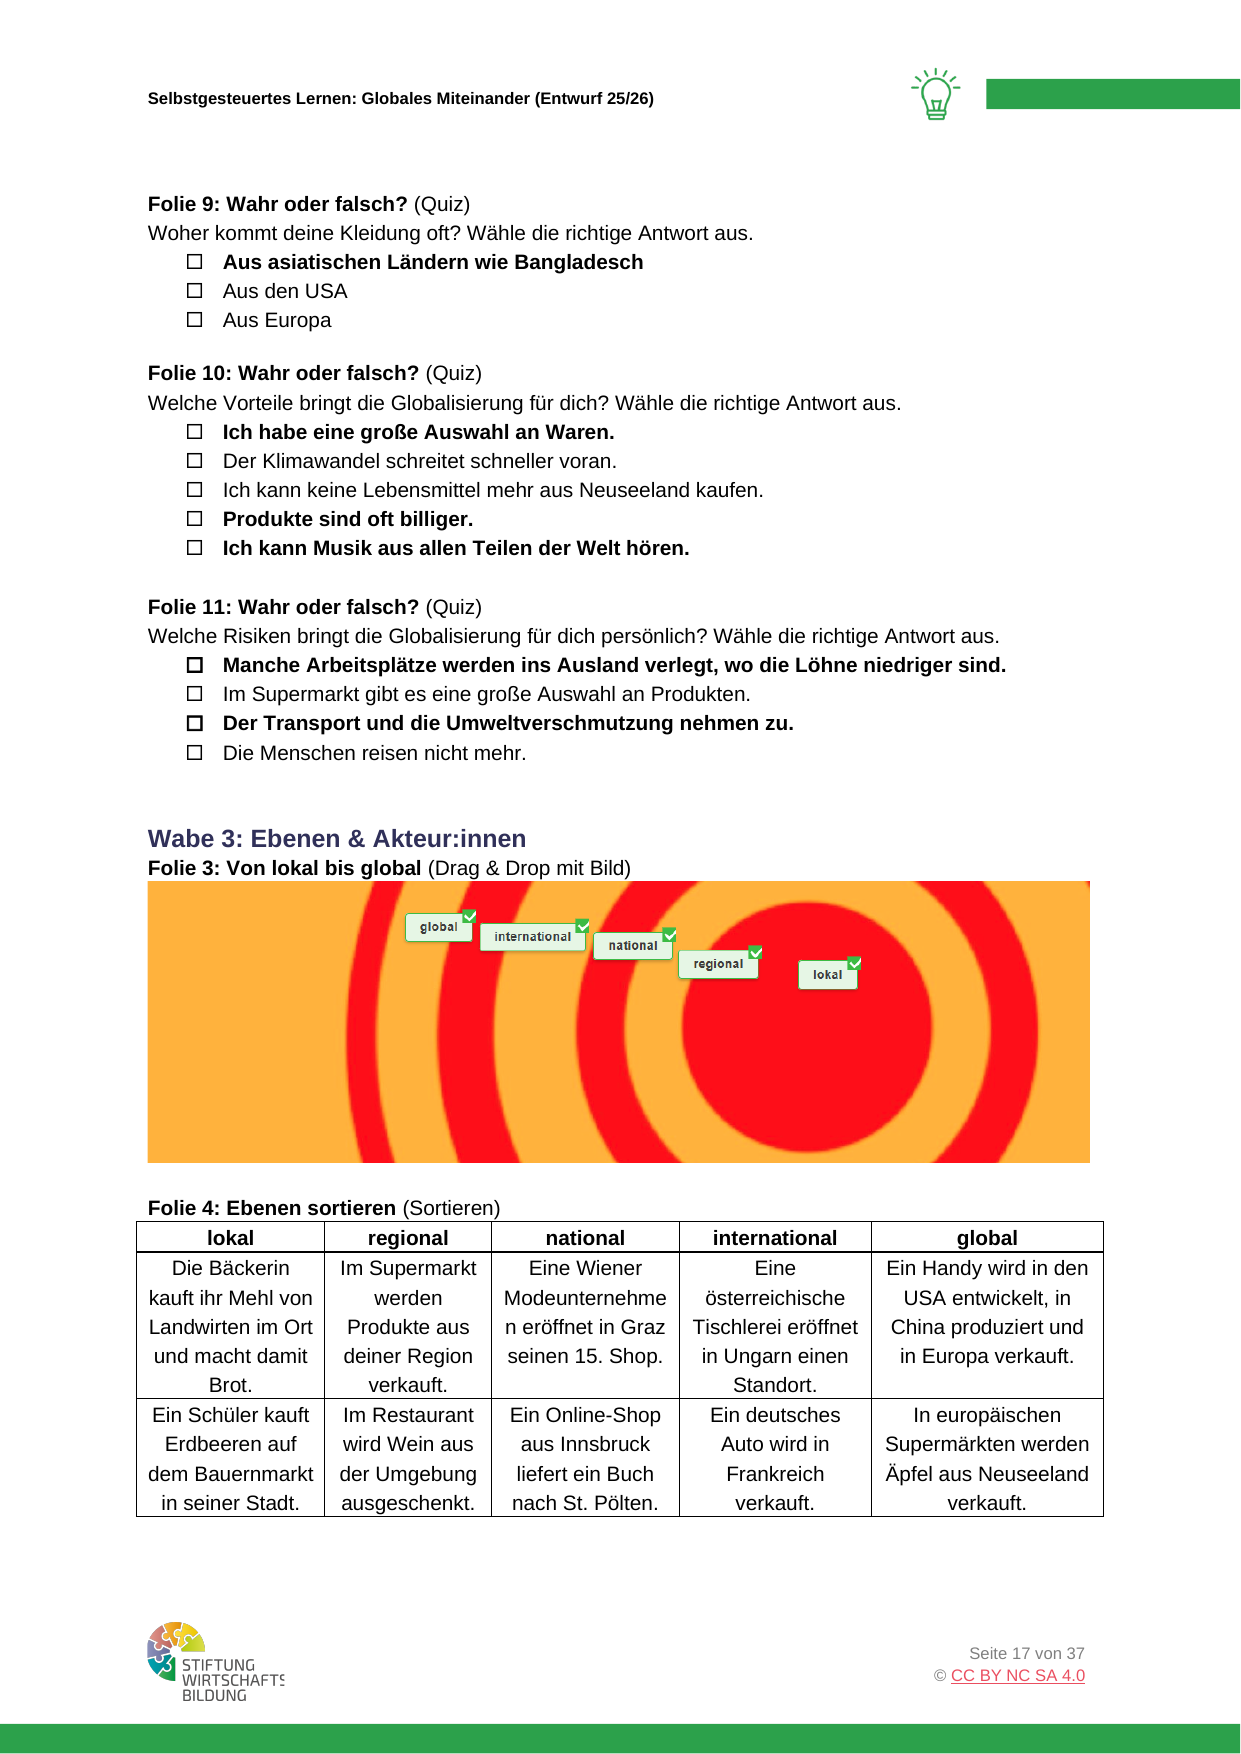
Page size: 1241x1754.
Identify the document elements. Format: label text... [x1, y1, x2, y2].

table_cell Im Restaurant wird Wein aus der Umgebung ausgeschenkt. [325, 1399, 491, 1516]
table_cell Eine österreichische Tischlerei eröffnet in Ungarn einen Standort. [680, 1253, 871, 1398]
table_cell Ein deutsches Auto wird in Frankreich verkauft. [680, 1399, 871, 1516]
list Der Transport und die Umweltverschmutzung nehmen zu. [185, 707, 1093, 737]
list Die Menschen reisen nicht mehr. [185, 737, 1093, 766]
list Aus asiatischen Ländern wie Bangladesch [185, 246, 1093, 275]
list Der Klimawandel schreitet schneller voran. [185, 445, 1093, 474]
text Folie 10: Wahr oder falsch? (Quiz) [148, 357, 1093, 387]
text Welche Vorteile bringt die Globalisierung für dich? Wähle die richtige Antwort aus. [148, 387, 1093, 416]
text Folie 4: Ebenen sortieren (Sortieren) [148, 1192, 1093, 1221]
list Ich kann Musik aus allen Teilen der Welt hören. [185, 532, 1093, 562]
list Aus Europa [185, 304, 1093, 333]
list Produkte sind oft billiger. [185, 503, 1093, 532]
table_cell Die Bäckerin kauft ihr Mehl von Landwirten im Ort und macht damit Brot. [137, 1253, 324, 1398]
list Ich kann keine Lebensmittel mehr aus Neuseeland kaufen. [185, 474, 1093, 503]
picture [146, 1622, 285, 1702]
text Folie 11: Wahr oder falsch? (Quiz) [148, 591, 1093, 620]
table_header international [680, 1222, 871, 1251]
picture [908, 66, 963, 121]
table_header global [872, 1222, 1103, 1251]
table_cell Eine Wiener Modeunternehmen eröffnet in Graz seinen 15. Shop. [492, 1253, 679, 1398]
text Folie 9: Wahr oder falsch? (Quiz) [148, 188, 1093, 217]
text Welche Risiken bringt die Globalisierung für dich persönlich? Wähle die richtige Antwort aus. [148, 620, 1093, 649]
list Manche Arbeitsplätze werden ins Ausland verlegt, wo die Löhne niedriger sind. [185, 649, 1093, 678]
table_header regional [325, 1222, 491, 1251]
table_cell Im Supermarkt werden Produkte aus deiner Region verkauft. [325, 1253, 491, 1398]
list Ich habe eine große Auswahl an Waren. [185, 416, 1093, 445]
list Aus den USA [185, 275, 1093, 304]
picture [147, 881, 1092, 1163]
subtitle Wabe 3: Ebenen & Akteur:innen [148, 824, 1093, 852]
list Im Supermarkt gibt es eine große Auswahl an Produkten. [185, 678, 1093, 707]
text Folie 3: Von lokal bis global (Drag & Drop mit Bild) [148, 852, 1093, 882]
table_cell Ein Handy wird in den USA entwickelt, in China produziert und in Europa verkauft. [872, 1253, 1103, 1398]
table_cell Ein Online-Shop aus Innsbruck liefert ein Buch nach St. Pölten. [492, 1399, 679, 1516]
table_cell Ein Schüler kauft Erdbeeren auf dem Bauernmarkt in seiner Stadt. [137, 1399, 324, 1516]
text Woher kommt deine Kleidung oft? Wähle die richtige Antwort aus. [148, 217, 1093, 246]
table_header national [492, 1222, 679, 1251]
table_cell In europäischen Supermärkten werden Äpfel aus Neuseeland verkauft. [872, 1399, 1103, 1516]
table_header lokal [137, 1222, 324, 1251]
